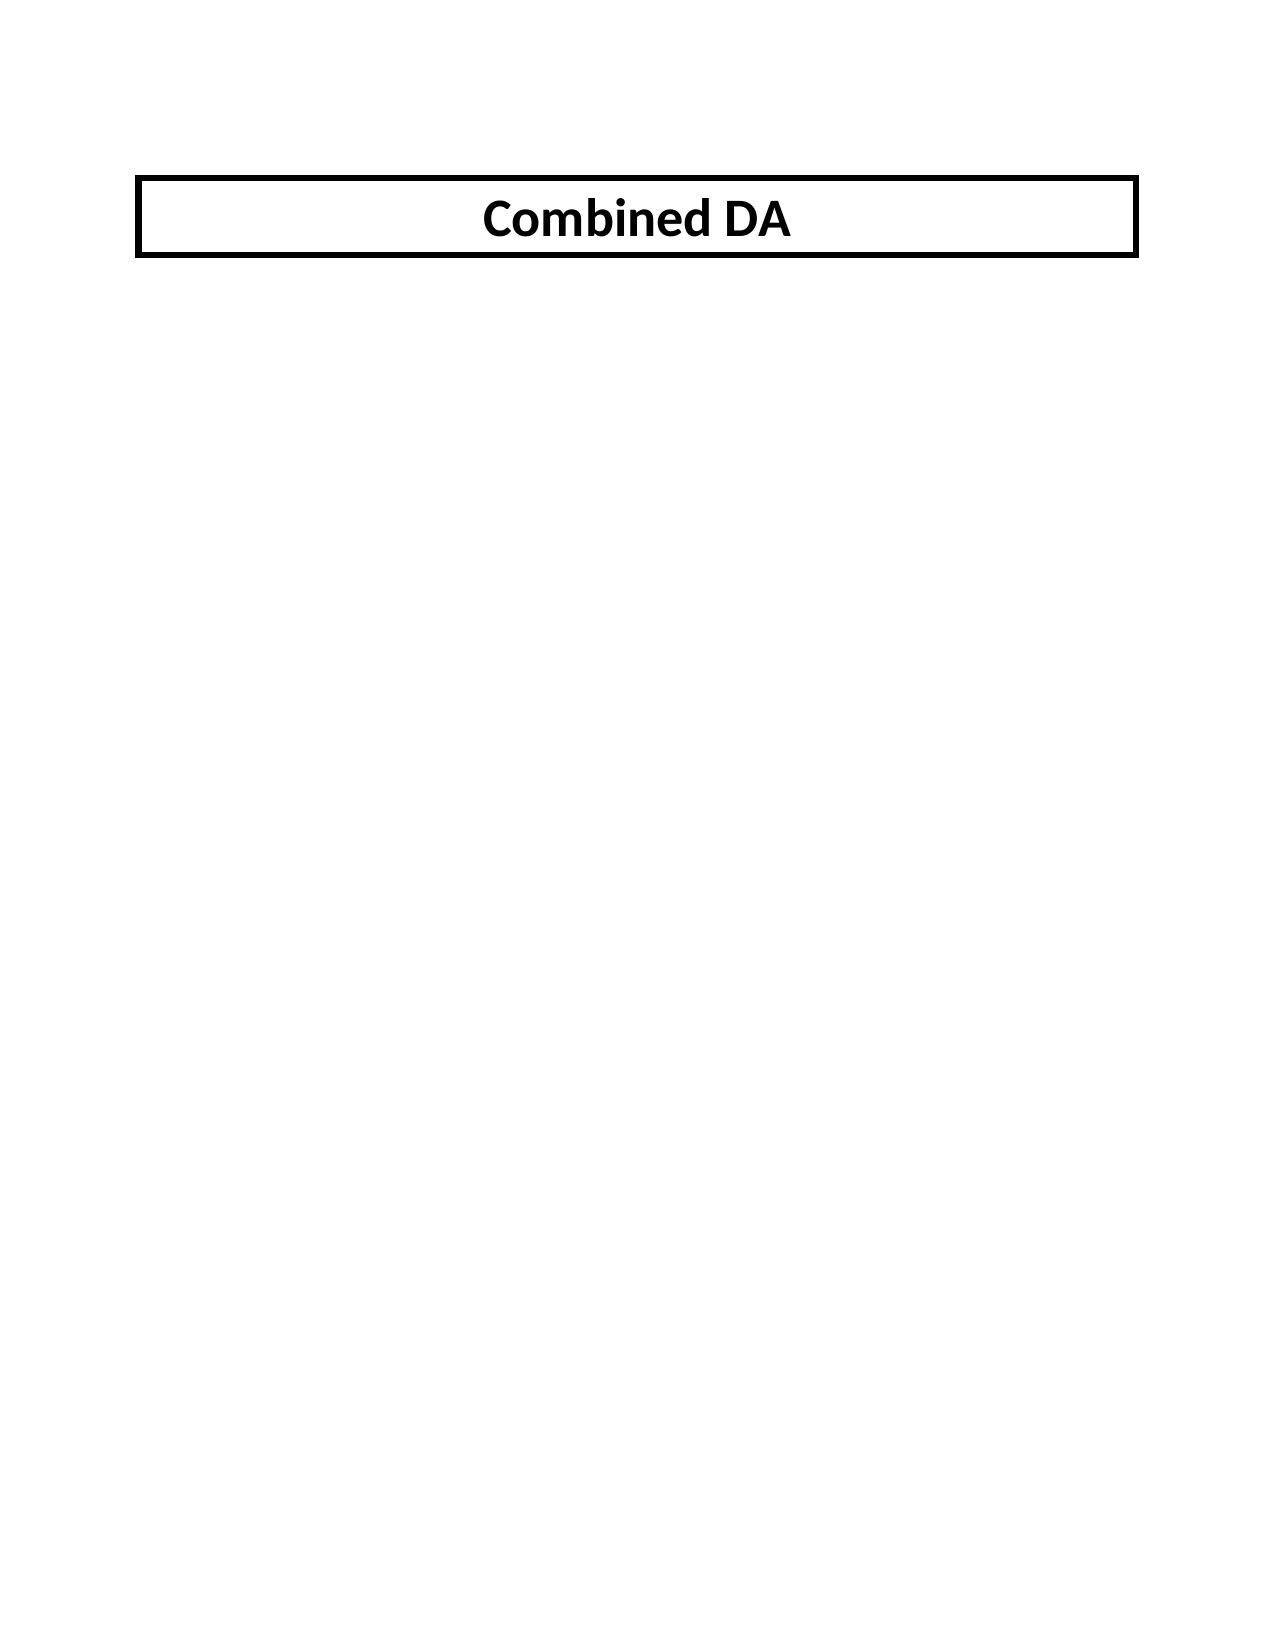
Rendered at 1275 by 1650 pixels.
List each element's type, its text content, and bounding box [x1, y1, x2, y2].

subtitle Combined DA [142, 181, 1133, 252]
